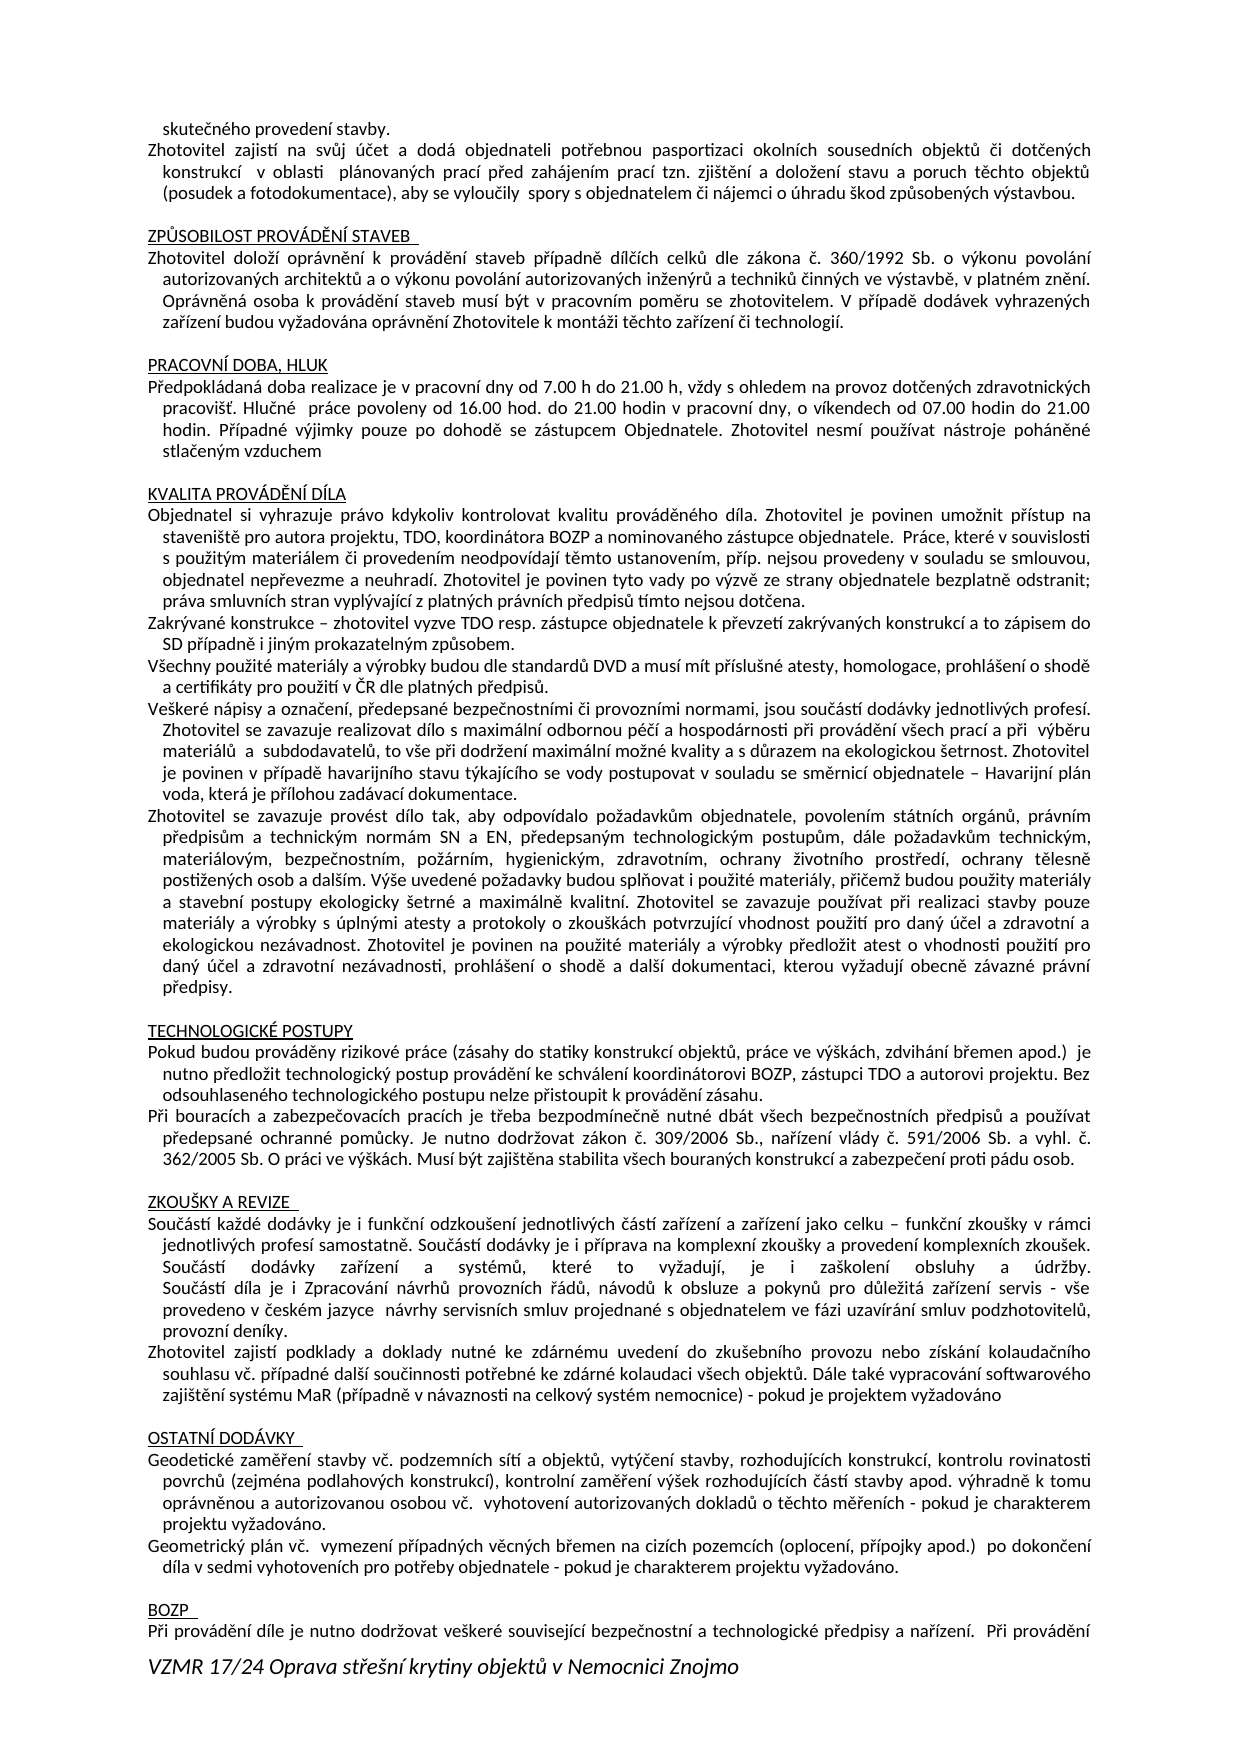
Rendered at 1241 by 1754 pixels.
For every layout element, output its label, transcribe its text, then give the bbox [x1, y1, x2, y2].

text Zakrývané konstrukce – zhotovitel vyzve TDO resp. zástupce objednatele k převzetí zakrývaných konstrukcí a to zápisem do SD případně i jiným prokazatelným způsobem. [148, 612, 1092, 655]
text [148, 118, 1092, 139]
text Zhotovitel se zavazuje provést dílo tak, aby odpovídalo požadavkům objednatele, povolením státních orgánů, právním předpisům a technickým normám SN a EN, předepsaným technologickým postupům, dále požadavkům technickým, materiálovým, bezpečnostním, požárním, hygienickým, zdravotním, ochrany životního prostředí, ochrany tělesně postižených osob a dalším. Výše uvedené požadavky budou splňovat i použité materiály, přičemž budou použity materiály a stavební postupy ekologicky šetrné a maximálně kvalitní. Zhotovitel se zavazuje používat při realizaci stavby pouze materiály a výrobky s úplnými atesty a protokoly o zkouškách potvrzující vhodnost použití pro daný účel a zdravotní a ekologickou nezávadnost. Zhotovitel je povinen na použité materiály a výrobky předložit atest o vhodnosti použití pro daný účel a zdravotní nezávadnosti, prohlášení o shodě a další dokumentaci, kterou vyžadují obecně závazné právní předpisy. [148, 805, 1092, 998]
text PRACOVNÍ DOBA, HLUK [148, 354, 1092, 376]
text ZPŮSOBILOST PROVÁDĚNÍ STAVEB [148, 226, 1092, 247]
text TECHNOLOGICKÉ POSTUPY. [148, 1020, 1092, 1041]
text Objednatel si vyhrazuje právo kdykoliv kontrolovat kvalitu prováděného díla. Zhotovitel je povinen umožnit přístup na staveniště pro autora projektu, TDO, koordinátora BOZP a nominovaného zástupce objednatele. Práce, které v souvislosti s použitým materiálem či provedením neodpovídají těmto ustanovením, příp. nejsou provedeny v souladu se smlouvou, objednatel nepřevezme a neuhradí. Zhotovitel je povinen tyto vady po výzvě ze strany objednatele bezplatně odstranit; práva smluvních stran vyplývající z platných právních předpisů tímto nejsou dotčena. [148, 505, 1092, 612]
text Při bouracích a zabezpečovacích pracích je třeba bezpodmínečně nutné dbát všech bezpečnostních předpisů a používat předepsané ochranné pomůcky. Je nutno dodržovat zákon č. 309/2006 Sb., nařízení vlády č. 591/2006 Sb. a vyhl. č. 362/2005 Sb. O práci ve výškách. Musí být zajištěna stabilita všech bouraných konstrukcí a zabezpečení proti pádu osob. [148, 1106, 1092, 1170]
text Zhotovitel zajistí na svůj účet a dodá objednateli potřebnou pasportizaci okolních sousedních objektů či dotčených konstrukcí v oblasti plánovaných prací před zahájením prací tzn. zjištění a doložení stavu a poruch těchto objektů (posudek a fotodokumentace), aby se vyloučily spory s objednatelem či nájemci o úhradu škod způsobených výstavbou. [148, 139, 1092, 204]
text Geometrický plán vč. vymezení případných věcných břemen na cizích pozemcích (oplocení, přípojky apod.) po dokončení díla v sedmi vyhotoveních pro potřeby objednatele - pokud je charakterem projektu vyžadováno. [148, 1535, 1092, 1578]
text KVALITA PROVÁDĚNÍ DÍLA [148, 483, 1092, 505]
text Veškeré nápisy a označení, předepsané bezpečnostními či provozními normami, jsou součástí dodávky jednotlivých profesí. Zhotovitel se zavazuje realizovat dílo s maximální odbornou péčí a hospodárnosti při provádění všech prací a při výběru materiálů a subdodavatelů, to vše při dodržení maximální možné kvality a s důrazem na ekologickou šetrnost. Zhotovitel je povinen v případě havarijního stavu týkajícího se vody postupovat v souladu se směrnicí objednatele – Havarijní plán voda, která je přílohou zadávací dokumentace. [148, 698, 1092, 805]
text ZKOUŠKY A REVIZE [148, 1192, 1092, 1213]
text Všechny použité materiály a výrobky budou dle standardů DVD a musí mít příslušné atesty, homologace, prohlášení o shodě a certifikáty pro použití v ČR dle platných předpisů. [148, 655, 1092, 698]
text Zhotovitel doloží oprávnění k provádění staveb případně dílčích celků dle zákona č. 360/1992 Sb. o výkonu povolání autorizovaných architektů a o výkonu povolání autorizovaných inženýrů a techniků činných ve výstavbě, v platném znění. Oprávněná osoba k provádění staveb musí být v pracovním poměru se zhotovitelem. V případě dodávek vyhrazených zařízení budou vyžadována oprávnění Zhotovitele k montáži těchto zařízení či technologií. [148, 247, 1092, 333]
text Geodetické zaměření stavby vč. podzemních sítí a objektů, vytýčení stavby, rozhodujících konstrukcí, kontrolu rovinatosti povrchů (zejména podlahových konstrukcí), kontrolní zaměření výšek rozhodujících částí stavby apod. výhradně k tomu oprávněnou a autorizovanou osobou vč. vyhotovení autorizovaných dokladů o těchto měřeních - pokud je charakterem projektu vyžadováno. [148, 1449, 1092, 1535]
text OSTATNÍ DODÁVKY [148, 1428, 1092, 1449]
text BOZP [148, 1599, 1092, 1621]
text Předpokládaná doba realizace je v pracovní dny od 7.00 h do 21.00 h, vždy s ohledem na provoz dotčených zdravotnických pracovišť. Hlučné práce povoleny od 16.00 hod. do 21.00 hodin v pracovní dny, o víkendech od 07.00 hodin do 21.00 hodin. Případné výjimky pouze po dohodě se zástupcem Objednatele. Zhotovitel nesmí používat nástroje poháněné stlačeným vzduchem [148, 376, 1092, 462]
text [148, 1621, 1092, 1642]
text Pokud budou prováděny rizikové práce (zásahy do statiky konstrukcí objektů, práce ve výškách, zdvihání břemen apod.) je nutno předložit technologický postup provádění ke schválení koordinátorovi BOZP, zástupci TDO a autorovi projektu. Bez odsouhlaseného technologického postupu nelze přistoupit k provádění zásahu. [148, 1041, 1092, 1106]
text Zhotovitel zajistí podklady a doklady nutné ke zdárnému uvedení do zkušebního provozu nebo získání kolaudačního souhlasu vč. případné další součinnosti potřebné ke zdárné kolaudaci všech objektů. Dále také vypracování softwarového zajištění systému MaR (případně v návaznosti na celkový systém nemocnice) - pokud je projektem vyžadováno [148, 1342, 1092, 1406]
text Součástí každé dodávky je i funkční odzkoušení jednotlivých částí zařízení a zařízení jako celku – funkční zkoušky v rámci jednotlivých profesí samostatně. Součástí dodávky je i příprava na komplexní zkoušky a provedení komplexních zkoušek. Součástí dodávky zařízení a systémů, které to vyžadují, je i zaškolení obsluhy a údržby. Součástí díla je i Zpracování návrhů provozních řádů, návodů k obsluze a pokynů pro důležitá zařízení servis - vše provedeno v českém jazyce návrhy servisních smluv projednané s objednatelem ve fázi uzavírání smluv podzhotovitelů, provozní deníky. [148, 1213, 1092, 1342]
